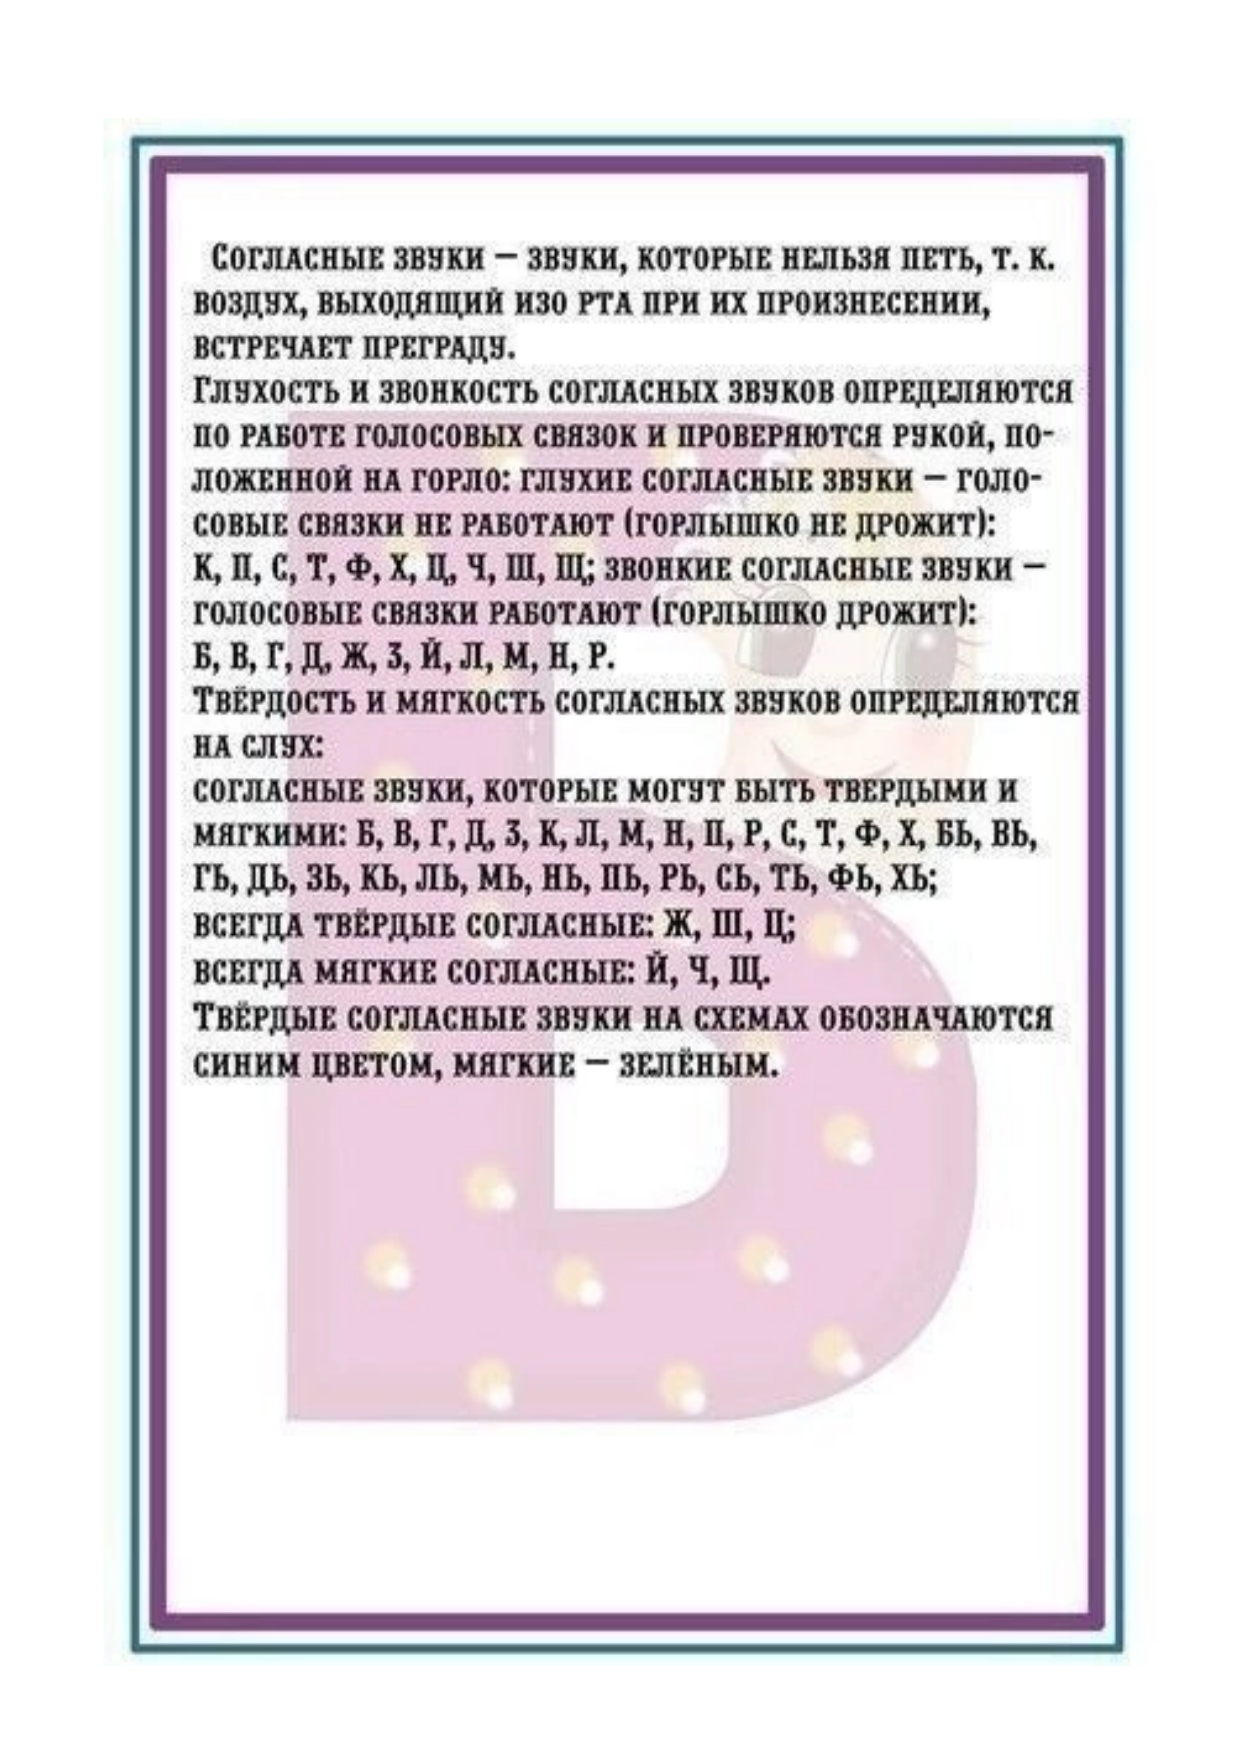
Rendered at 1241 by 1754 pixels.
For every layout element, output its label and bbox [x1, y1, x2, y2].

picture [103, 118, 1158, 1666]
